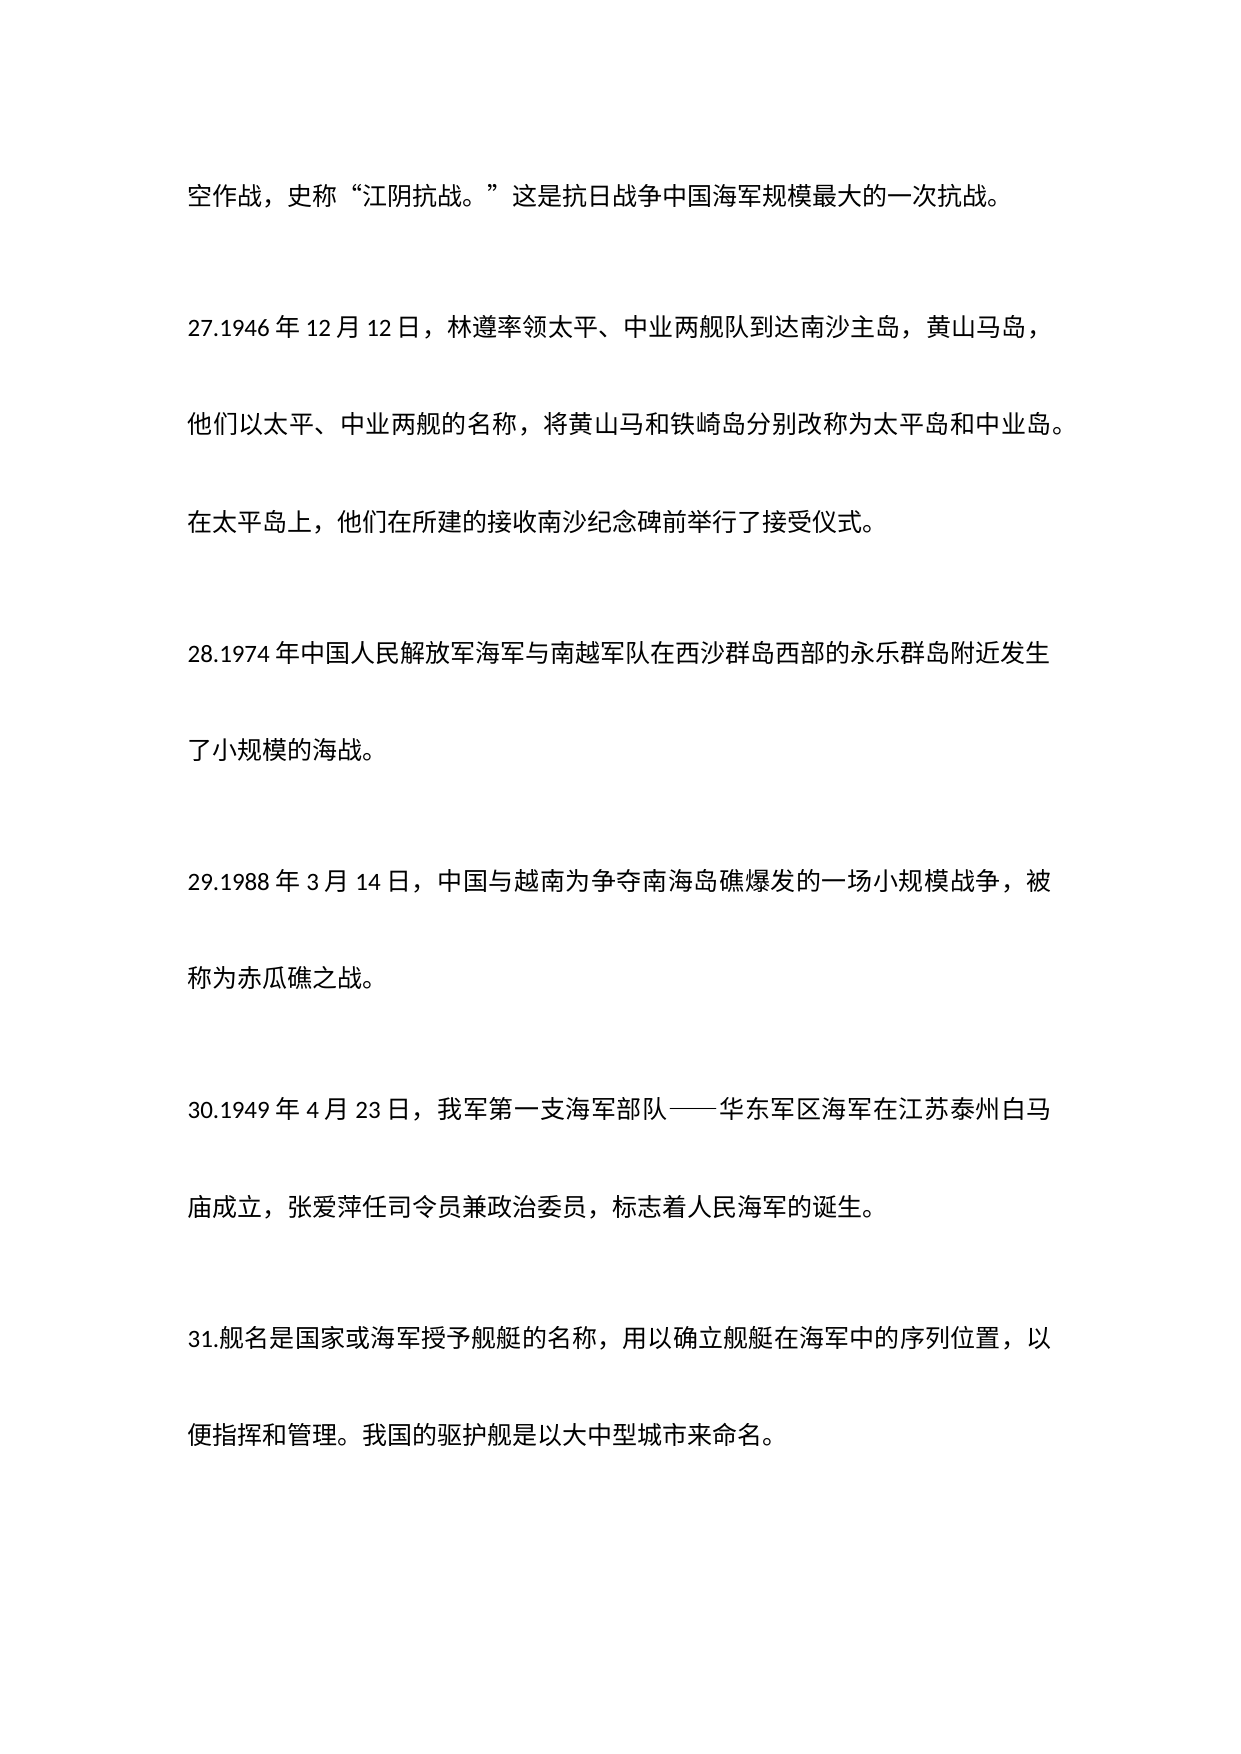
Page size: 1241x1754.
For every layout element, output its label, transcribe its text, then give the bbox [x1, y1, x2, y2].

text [187, 162, 1053, 227]
text 28.1974年中国人民解放军海军与南越军队在西沙群岛西部的永乐群岛附近发生了小规模的海战。 [187, 619, 1053, 781]
text 31.舰名是国家或海军授予舰艇的名称，用以确立舰艇在海军中的序列位置，以便指挥和管理。我国的驱护舰是以大中型城市来命名。 [187, 1304, 1053, 1466]
text 29.1988年3月14日，中国与越南为争夺南海岛礁爆发的一场小规模战争，被称为赤瓜礁之战。 [187, 847, 1053, 1009]
text 30.1949年4月23日，我军第一支海军部队——华东军区海军在江苏泰州白马庙成立，张爱萍任司令员兼政治委员，标志着人民海军的诞生。 [187, 1075, 1053, 1238]
text 27.1946年12月12日，林遵率领太平、中业两舰队到达南沙主岛，黄山马岛，他们以太平、中业两舰的名称，将黄山马和铁崎岛分别改称为太平岛和中业岛。在太平岛上，他们在所建的接收南沙纪念碑前举行了接受仪式。 [187, 293, 1053, 553]
